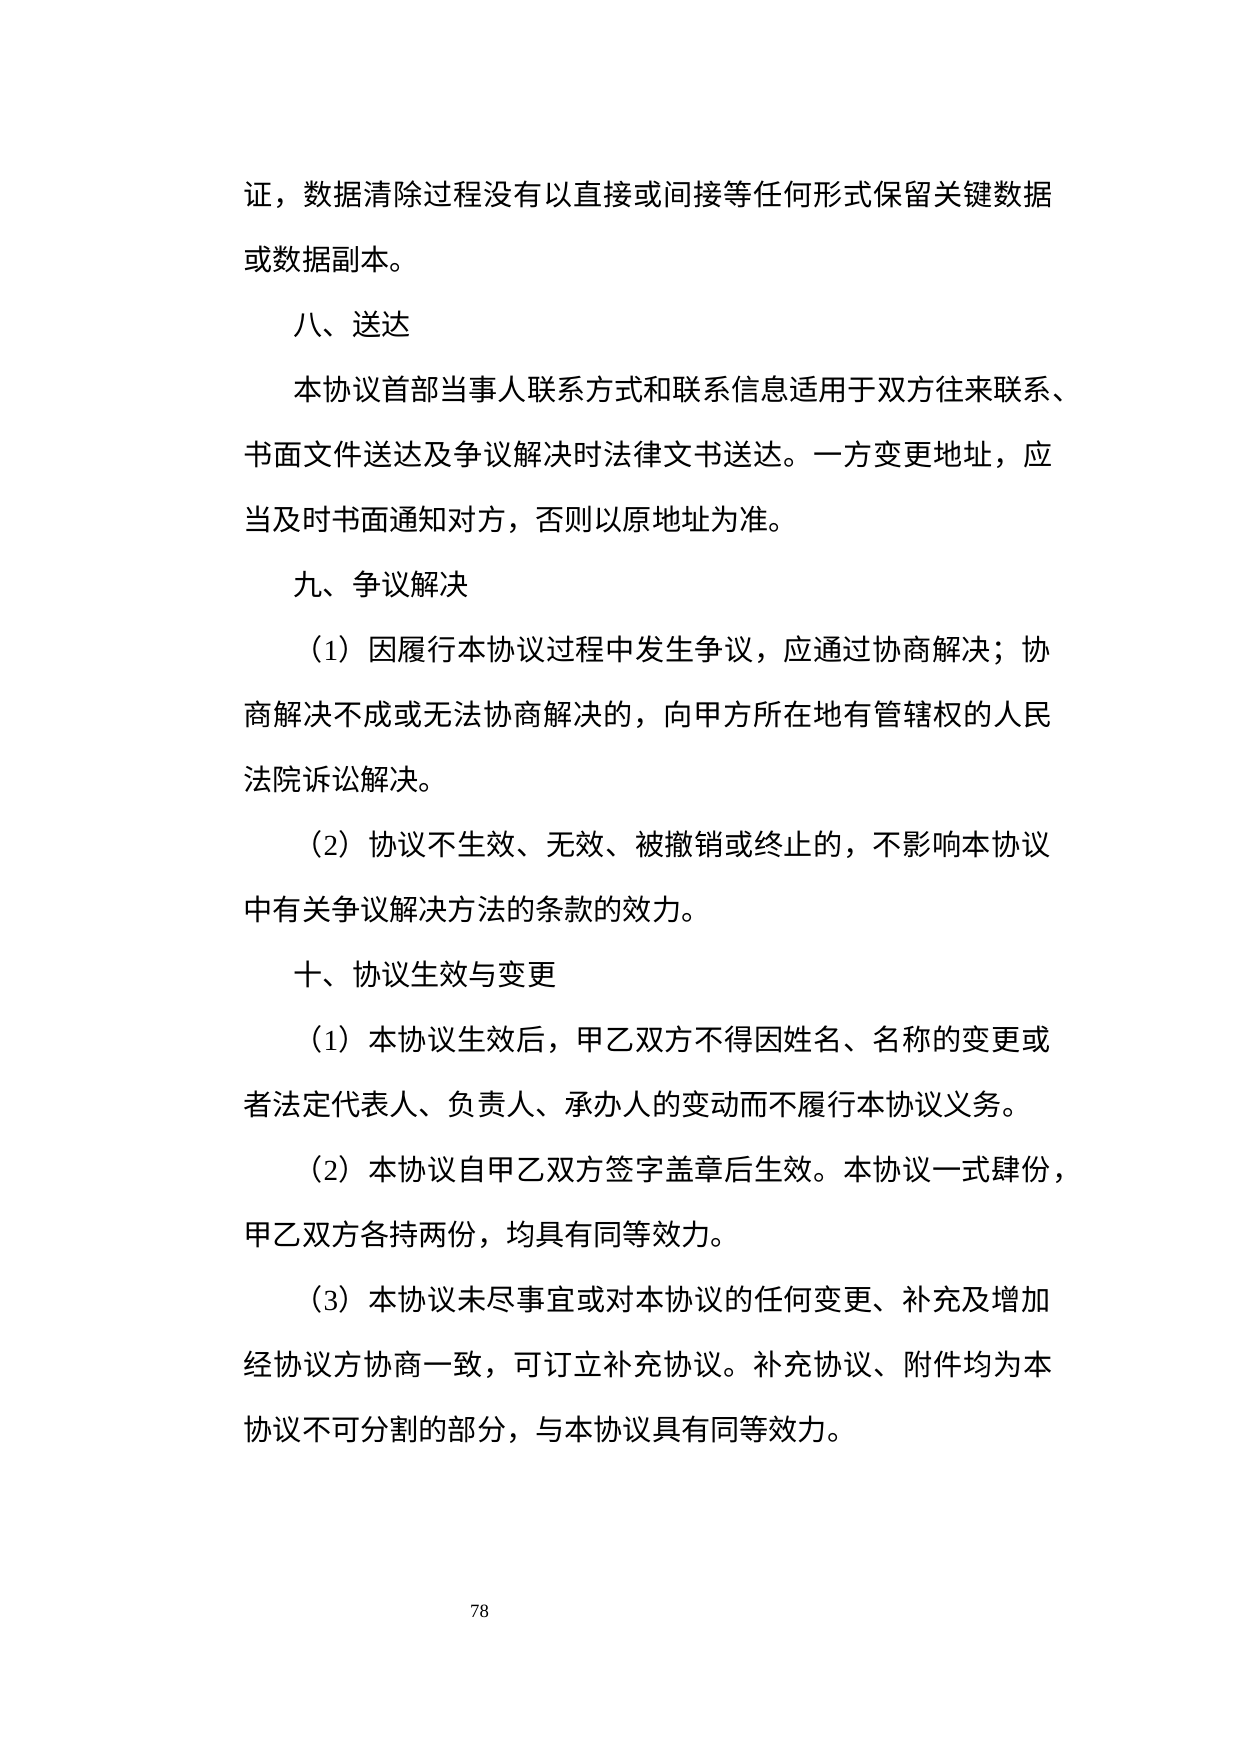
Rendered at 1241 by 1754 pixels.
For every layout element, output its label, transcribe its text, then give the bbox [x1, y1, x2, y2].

text 九、争议解决 [243, 550, 1053, 615]
text （3）本协议未尽事宜或对本协议的任何变更、补充及增加经协议方协商一致，可订立补充协议。补充协议、附件均为本协议不可分割的部分，与本协议具有同等效力。 [243, 1265, 1053, 1460]
text 八、送达 [243, 290, 1053, 355]
text （2）本协议自甲乙双方签字盖章后生效。本协议一式肆份，甲乙双方各持两份，均具有同等效力。 [243, 1135, 1053, 1265]
text 十、协议生效与变更 [243, 940, 1053, 1005]
text 本协议首部当事人联系方式和联系信息适用于双方往来联系、书面文件送达及争议解决时法律文书送达。一方变更地址，应当及时书面通知对方，否则以原地址为准。 [243, 355, 1053, 550]
text （1）因履行本协议过程中发生争议，应通过协商解决；协商解决不成或无法协商解决的，向甲方所在地有管辖权的人民法院诉讼解决。 [243, 615, 1053, 810]
text （2）协议不生效、无效、被撤销或终止的，不影响本协议中有关争议解决方法的条款的效力。 [243, 810, 1053, 940]
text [243, 160, 1053, 290]
text （1）本协议生效后，甲乙双方不得因姓名、名称的变更或者法定代表人、负责人、承办人的变动而不履行本协议义务。 [243, 1005, 1053, 1135]
